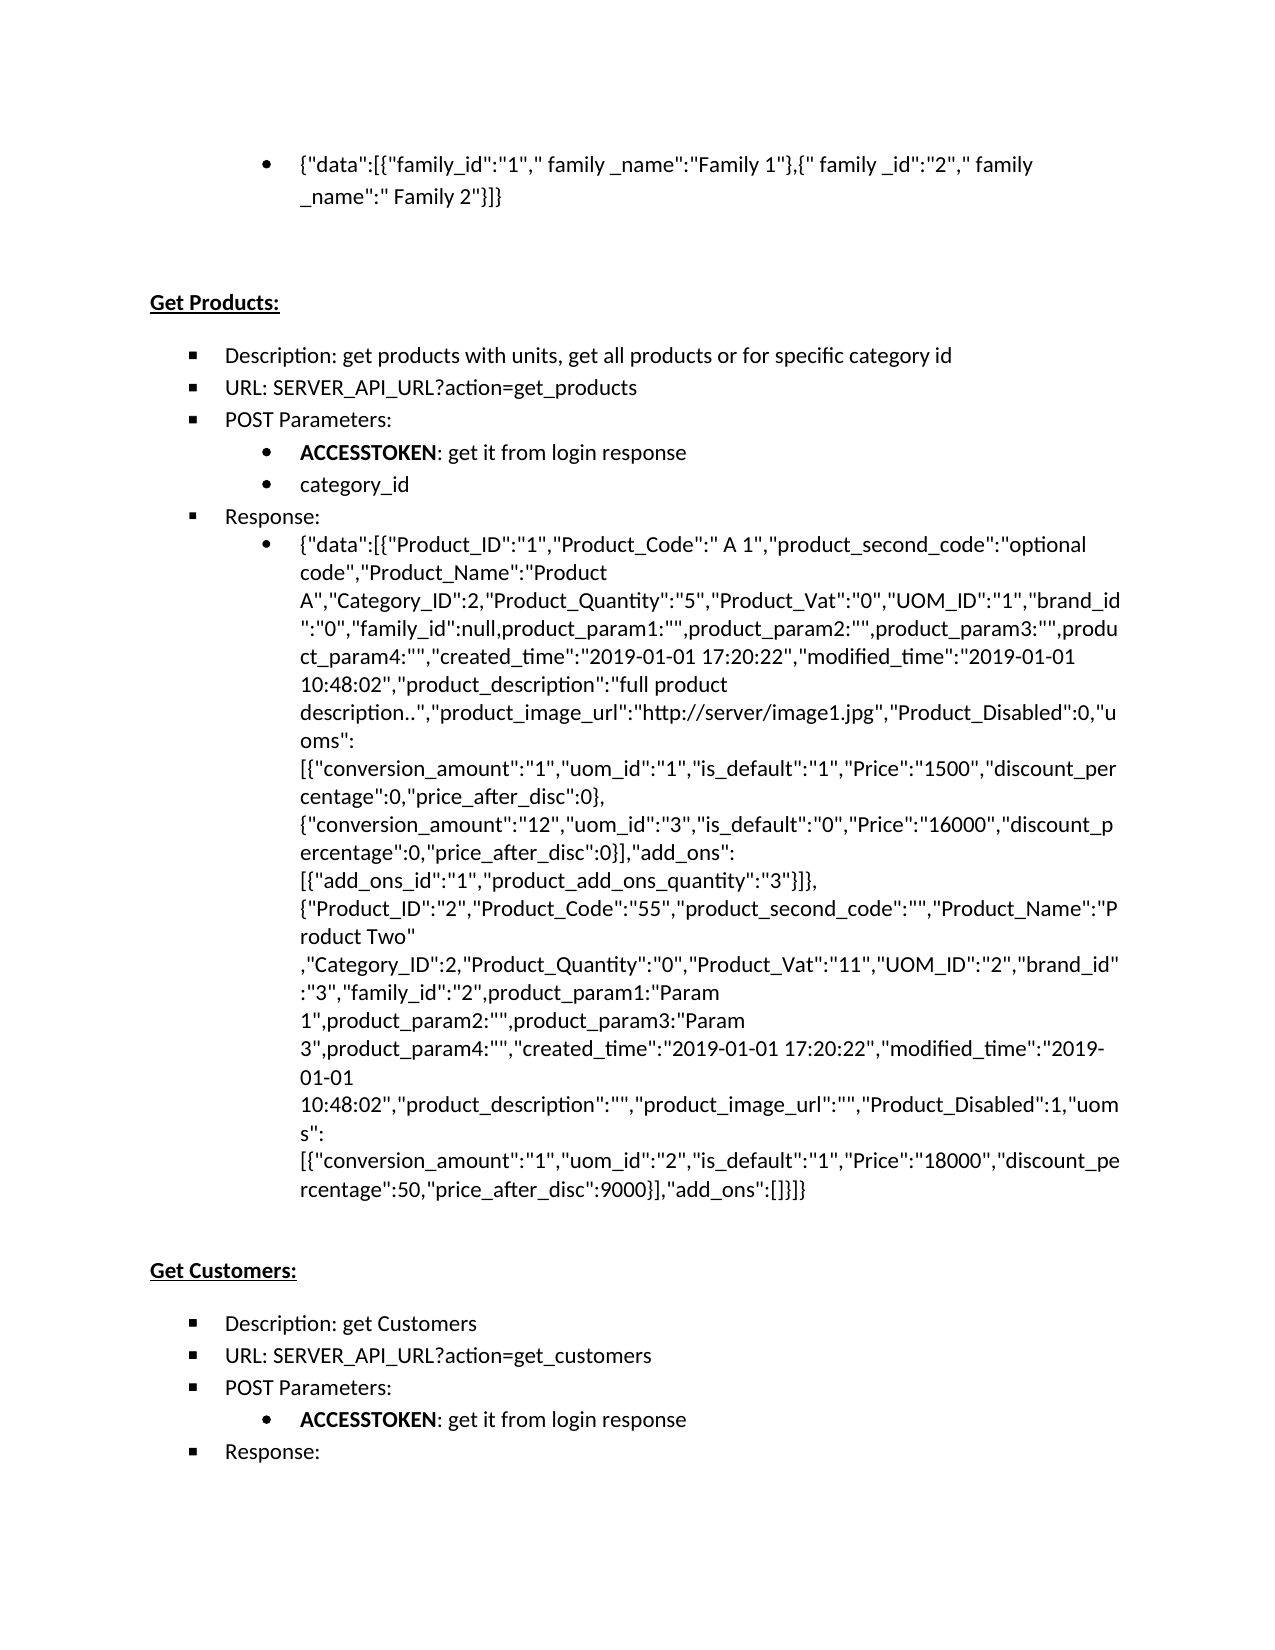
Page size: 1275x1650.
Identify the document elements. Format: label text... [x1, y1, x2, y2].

text Get Customers: [150, 1256, 1125, 1284]
list ACCESSTOKEN: get it from login response [262, 438, 1125, 466]
list POST Parameters: [187, 1373, 1125, 1401]
list URL: SERVER_API_URL?action=get_products [187, 373, 1125, 401]
text Get Products: [150, 288, 1125, 316]
list ACCESSTOKEN: get it from login response [262, 1405, 1125, 1433]
list Description: get products with units, get all products or for specific category id [187, 341, 1125, 369]
list Description: get Customers [187, 1309, 1125, 1337]
list POST Parameters: [187, 406, 1125, 434]
list {"data":[{"family_id":"1"," family _name":"Family 1"},{" family _id":"2"," family _name":" Family 2"}]} [262, 150, 1125, 210]
list Response: [187, 502, 1125, 530]
list category_id [262, 470, 1125, 498]
list {"data":[{"Product_ID":"1","Product_Code":" A 1","product_second_code":"optional code","Product_Name":"Product A","Category_ID":2,"Product_Quantity":"5","Product_Vat":"0","UOM_ID":"1","brand_id":"0","family_id":null,product_param1:"",product_param2:"",product_param3:"",product_param4:"","created_time":"2019-01-01 17:20:22","modified_time":"2019-01-01 10:48:02","product_description":"full product description..","product_image_url":"http://server/image1.jpg","Product_Disabled":0,"uoms":[{"conversion_amount":"1","uom_id":"1","is_default":"1","Price":"1500","discount_percentage":0,"price_after_disc":0},{"conversion_amount":"12","uom_id":"3","is_default":"0","Price":"16000","discount_percentage":0,"price_after_disc":0}],"add_ons":[{"add_ons_id":"1","product_add_ons_quantity":"3"}]},{"Product_ID":"2","Product_Code":"55","product_second_code":"","Product_Name":"Product Two" ,"Category_ID":2,"Product_Quantity":"0","Product_Vat":"11","UOM_ID":"2","brand_id":"3","family_id":"2",product_param1:"Param 1",product_param2:"",product_param3:"Param 3",product_param4:"","created_time":"2019-01-01 17:20:22","modified_time":"2019-01-01 10:48:02","product_description":"","product_image_url":"","Product_Disabled":1,"uoms":[{"conversion_amount":"1","uom_id":"2","is_default":"1","Price":"18000","discount_percentage":50,"price_after_disc":9000}],"add_ons":[]}]} [262, 530, 1125, 1203]
list Response: [187, 1437, 1125, 1466]
list URL: SERVER_API_URL?action=get_customers [187, 1341, 1125, 1369]
